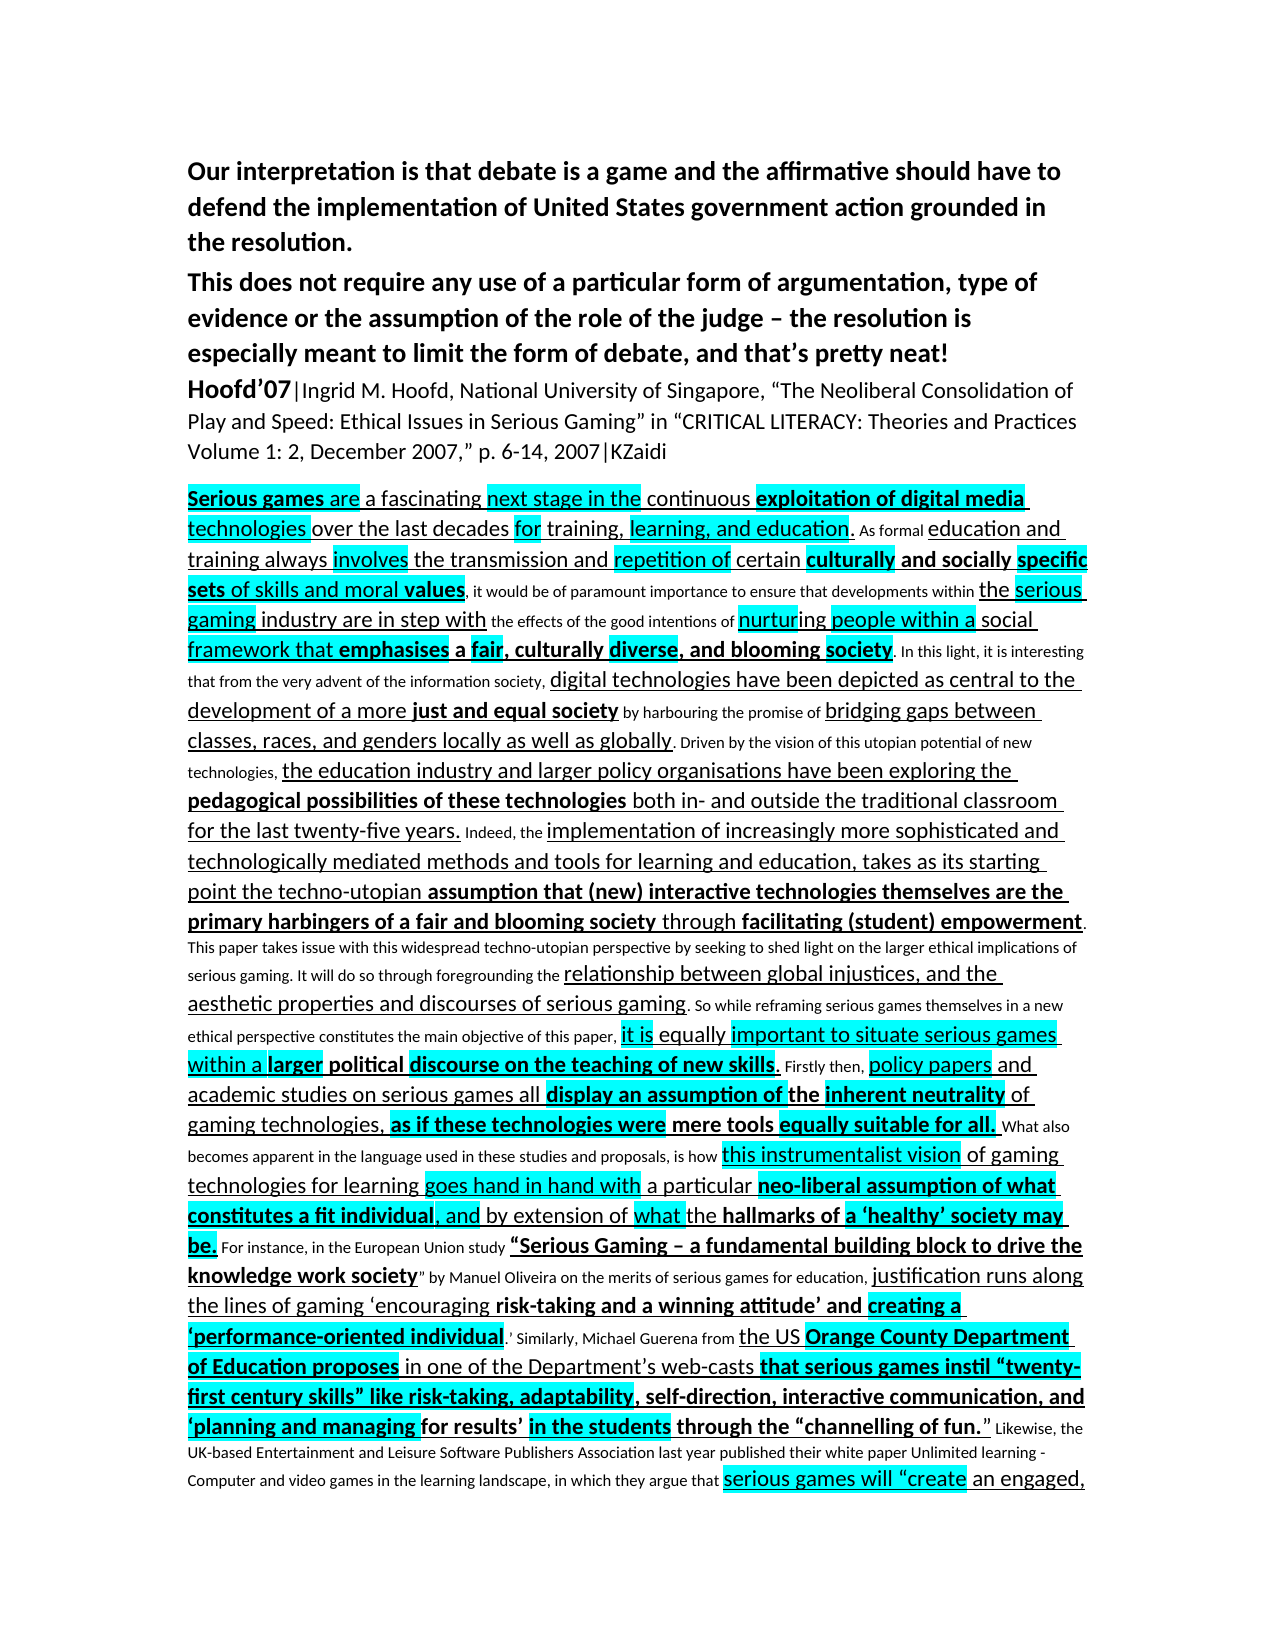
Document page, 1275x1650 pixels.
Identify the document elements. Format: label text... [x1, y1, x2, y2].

subtitle Our interpretation is that debate is a game and the affirmative should have to defend the implementation of United States government action grounded in the resolution. [187, 154, 1087, 258]
subtitle This does not require any use of a particular form of argumentation, type of evidence or the assumption of the role of the judge – the resolution is especially meant to limit the form of debate, and that’s pretty neat! [187, 265, 1087, 369]
text Hoofd’07|Ingrid M. Hoofd, National University of Singapore, “The Neoliberal Consolidation of Play and Speed: Ethical Issues in Serious Gaming” in “CRITICAL LITERACY: Theories and Practices Volume 1: 2, December 2007,” p. 6-14, 2007|KZaidi [187, 372, 1087, 466]
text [187, 570, 1087, 1493]
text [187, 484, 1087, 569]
